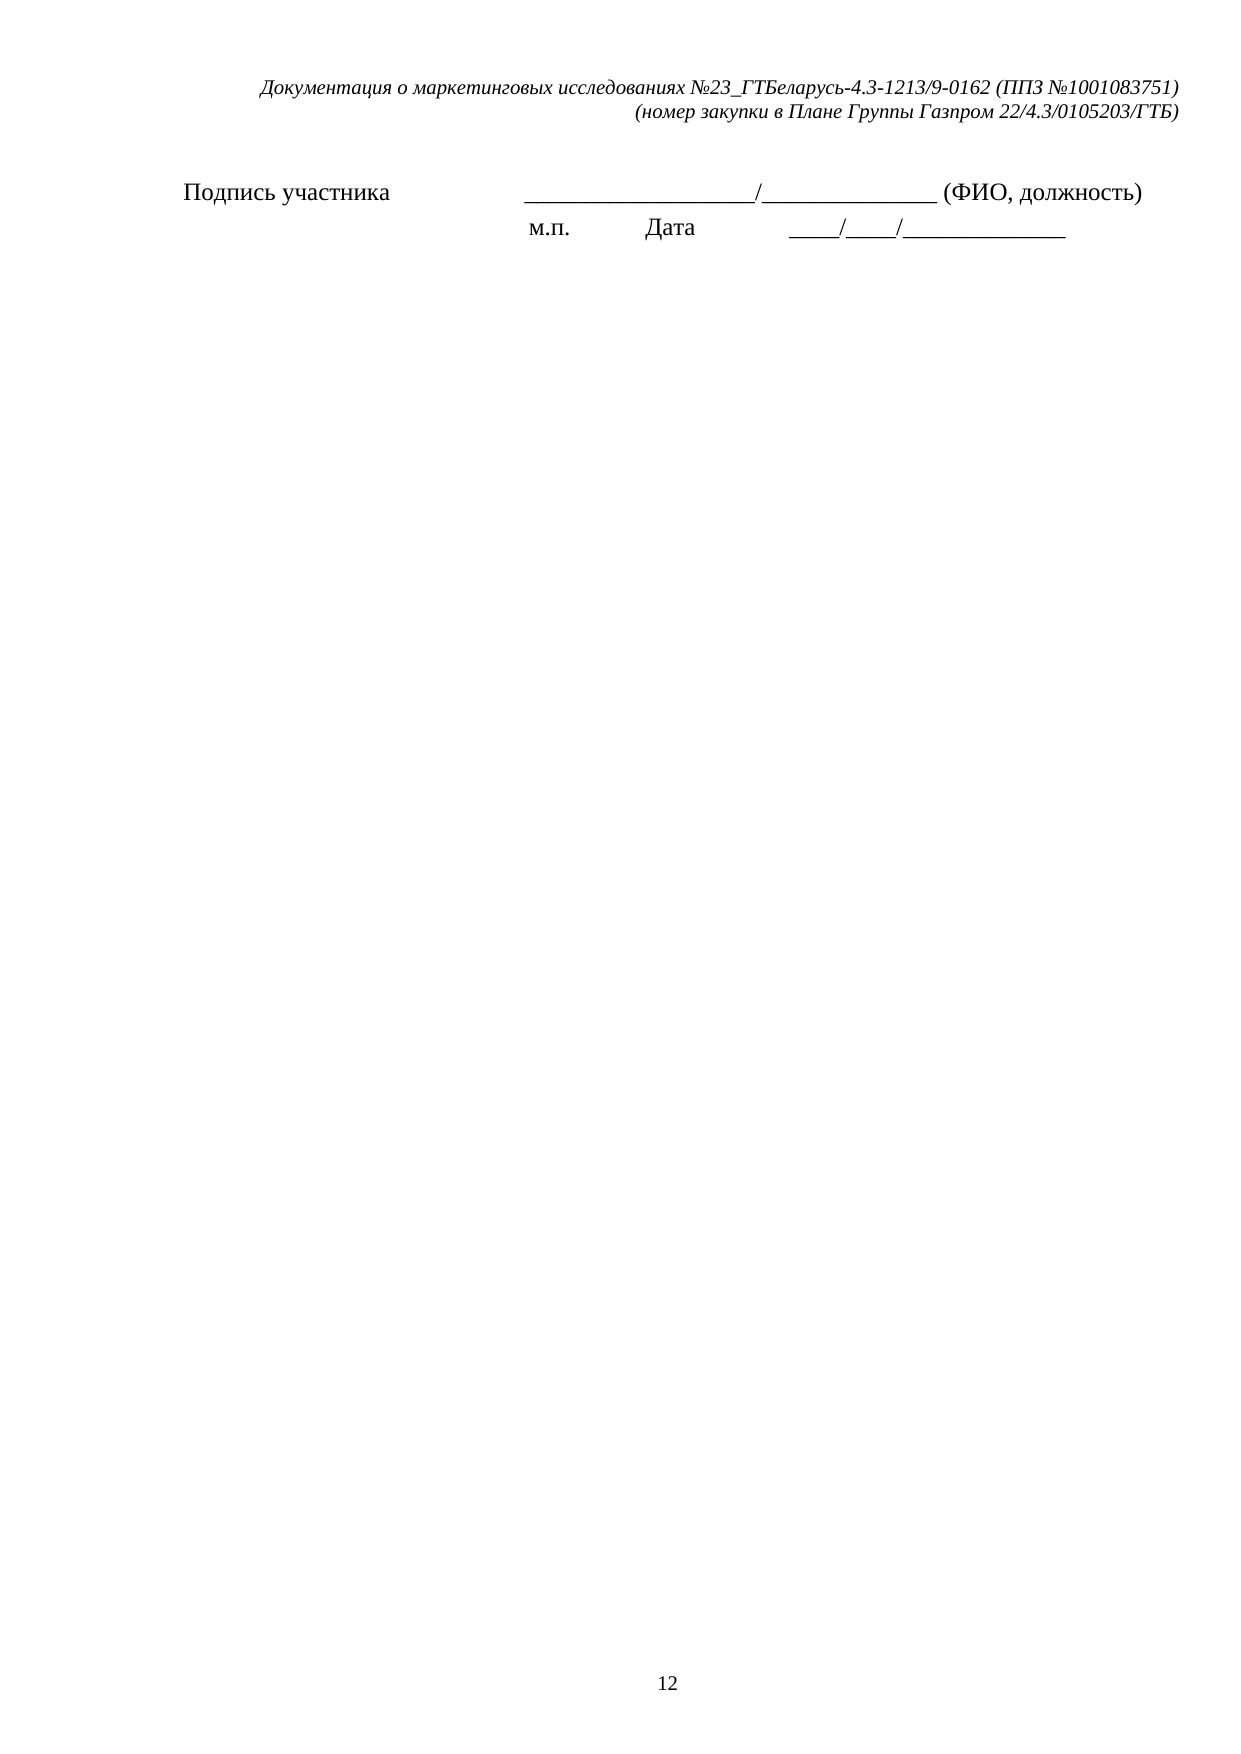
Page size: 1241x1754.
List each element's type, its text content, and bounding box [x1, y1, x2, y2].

text Подпись участника /______________ (ФИО, должность) [183, 177, 1211, 206]
text м.п. Дата ____/____/_____________ [183, 212, 1211, 241]
